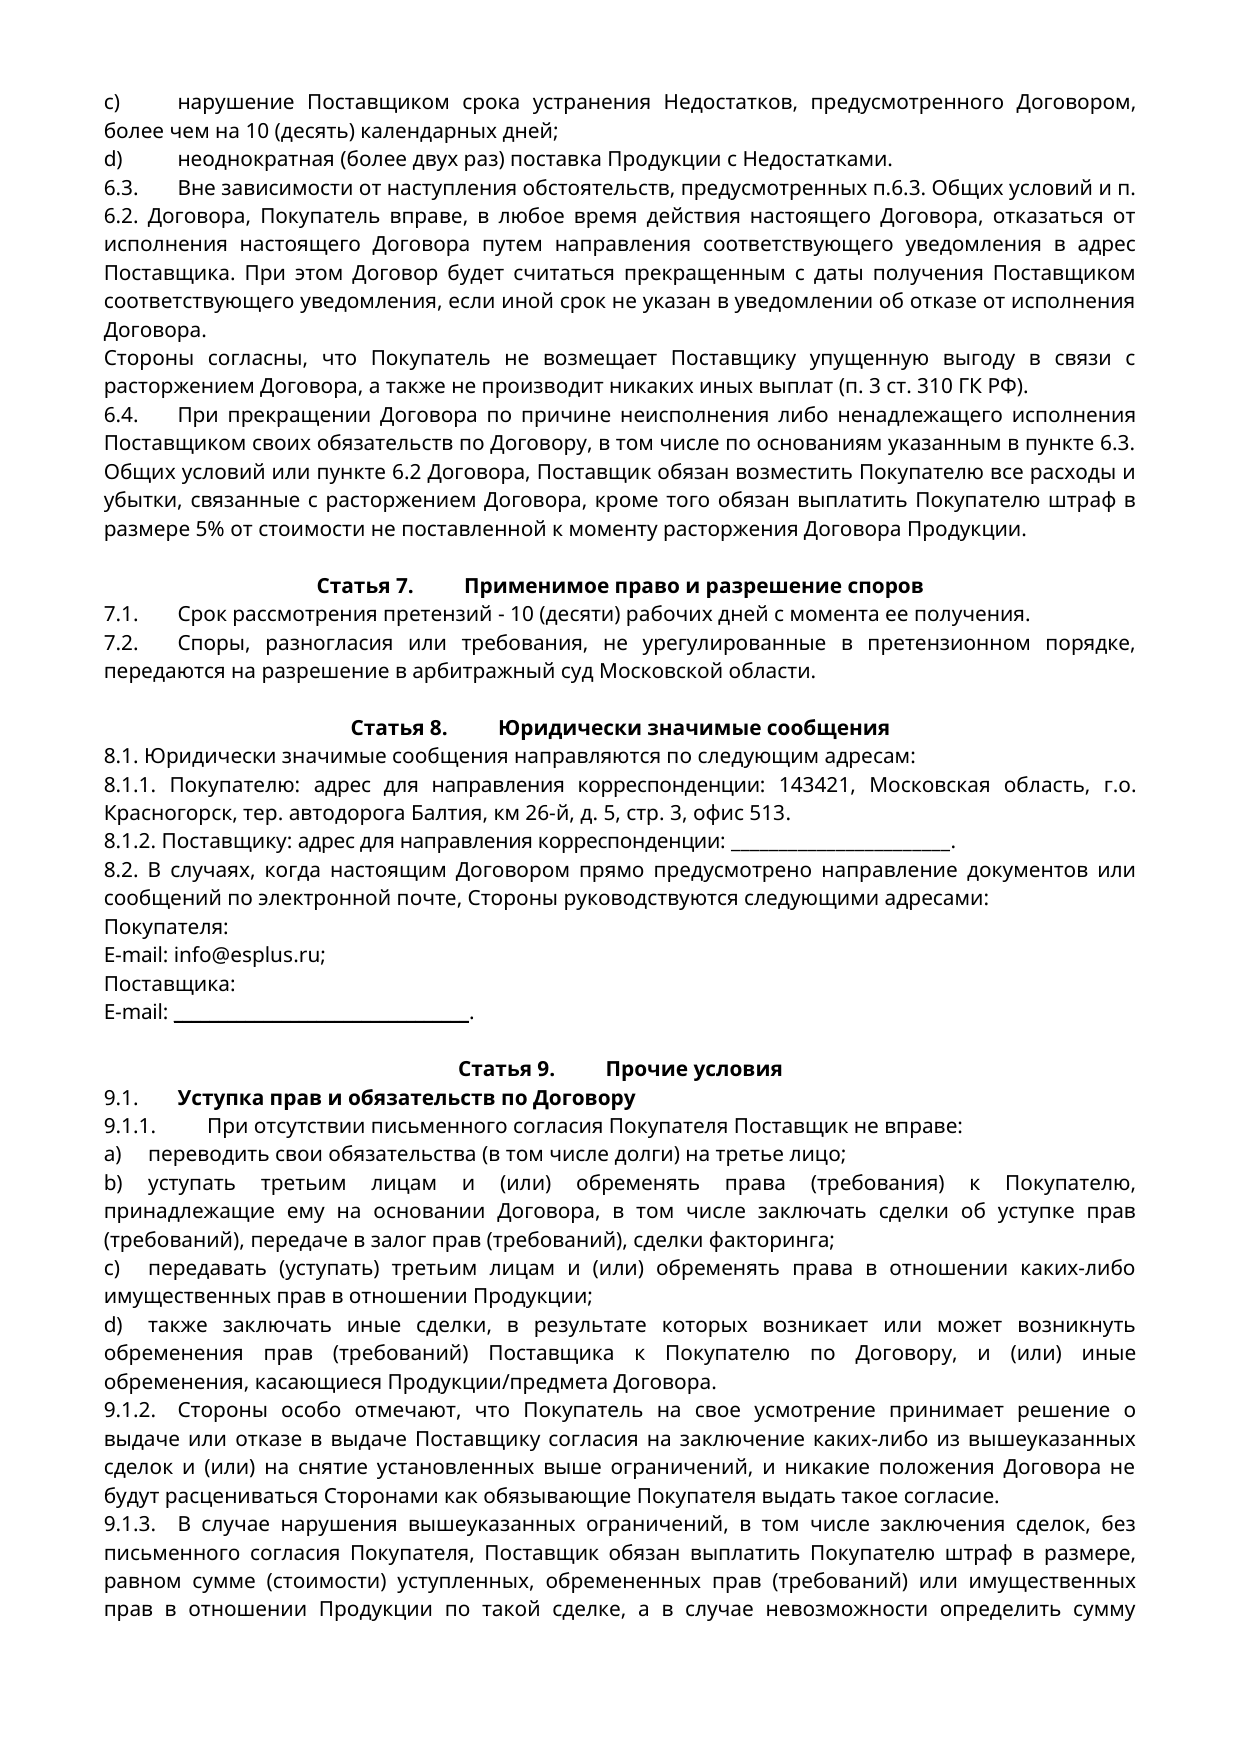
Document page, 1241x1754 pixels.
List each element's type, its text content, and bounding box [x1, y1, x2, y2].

list E-mail: info@esplus.ru; [103, 940, 1137, 969]
list переводить свои обязательства (в том числе долги) на третье лицо; [103, 1139, 1137, 1168]
list Стороны особо отмечают, что Покупатель на свое усмотрение принимает решение о выдаче или отказе в выдаче Поставщику согласия на заключение каких-либо из вышеуказанных сделок и (или) на снятие установленных выше ограничений, и никакие положения Договора не будут расцениваться Сторонами как обязывающие Покупателя выдать такое согласие. [103, 1395, 1137, 1509]
list 8.1. Юридически значимые сообщения направляются по следующим адресам: [103, 741, 1137, 770]
list Юридически значимые сообщения [103, 713, 1137, 741]
list передавать (уступать) третьим лицам и (или) обременять права в отношении каких-либо имущественных прав в отношении Продукции; [103, 1253, 1137, 1310]
list Вне зависимости от наступления обстоятельств, предусмотренных п.6.3. Общих условий и п. 6.2. Договора, Покупатель вправе, в любое время действия настоящего Договора, отказаться от исполнения настоящего Договора путем направления соответствующего уведомления в адрес Поставщика. При этом Договор будет считаться прекращенным с даты получения Поставщиком соответствующего уведомления, если иной срок не указан в уведомлении об отказе от исполнения Договора. [103, 173, 1137, 343]
list 8.2. В случаях, когда настоящим Договором прямо предусмотрено направление документов или сообщений по электронной почте, Стороны руководствуются следующими адресами: [103, 855, 1137, 912]
list При отсутствии письменного согласия Покупателя Поставщик не вправе: [103, 1111, 1137, 1139]
list Применимое право и разрешение споров [103, 571, 1137, 599]
list неоднократная (более двух раз) поставка Продукции с Недостатками. [103, 144, 1137, 173]
list также заключать иные сделки, в результате которых возникает или может возникнуть обременения прав (требований) Поставщика к Покупателю по Договору, и (или) иные обременения, касающиеся Продукции/предмета Договора. [103, 1310, 1137, 1395]
list 8.1.2. Поставщику: адрес для направления корреспонденции: _______________________. [103, 827, 1137, 855]
list Прочие условия [103, 1054, 1137, 1083]
list Уступка прав и обязательств по Договору [103, 1083, 1137, 1111]
list Покупателя: [103, 912, 1137, 940]
list 8.1.1. Покупателю: адрес для направления корреспонденции: 143421, Московская область, г.о. Красногорск, тер. автодорога Балтия, км 26-й, д. 5, стр. 3, офис 513. [103, 770, 1137, 827]
list уступать третьим лицам и (или) обременять права (требования) к Покупателю, принадлежащие ему на основании Договора, в том числе заключать сделки об уступке прав (требований), передаче в залог прав (требований), сделки факторинга; [103, 1168, 1137, 1253]
list При прекращении Договора по причине неисполнения либо ненадлежащего исполнения Поставщиком своих обязательств по Договору, в том числе по основаниям указанным в пункте 6.3. Общих условий или пункте 6.2 Договора, Поставщик обязан возместить Покупателю все расходы и убытки, связанные с расторжением Договора, кроме того обязан выплатить Покупателю штраф в размере 5% от стоимости не поставленной к моменту расторжения Договора Продукции. [103, 400, 1137, 542]
list Стороны согласны, что Покупатель не возмещает Поставщику упущенную выгоду в связи с расторжением Договора, а также не производит никаких иных выплат (п. 3 ст. 310 ГК РФ). [103, 343, 1137, 400]
list Поставщика: [103, 969, 1137, 997]
list Споры, разногласия или требования, не урегулированные в претензионном порядке, передаются на разрешение в арбитражный суд Московской области. [103, 628, 1137, 684]
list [103, 1509, 1137, 1623]
list E-mail: _________________________________. [103, 997, 1137, 1026]
list нарушение Поставщиком срока устранения Недостатков, предусмотренного Договором, более чем на 10 (десять) календарных дней; [103, 87, 1137, 144]
list Срок рассмотрения претензий - 10 (десяти) рабочих дней с момента ее получения. [103, 599, 1137, 628]
